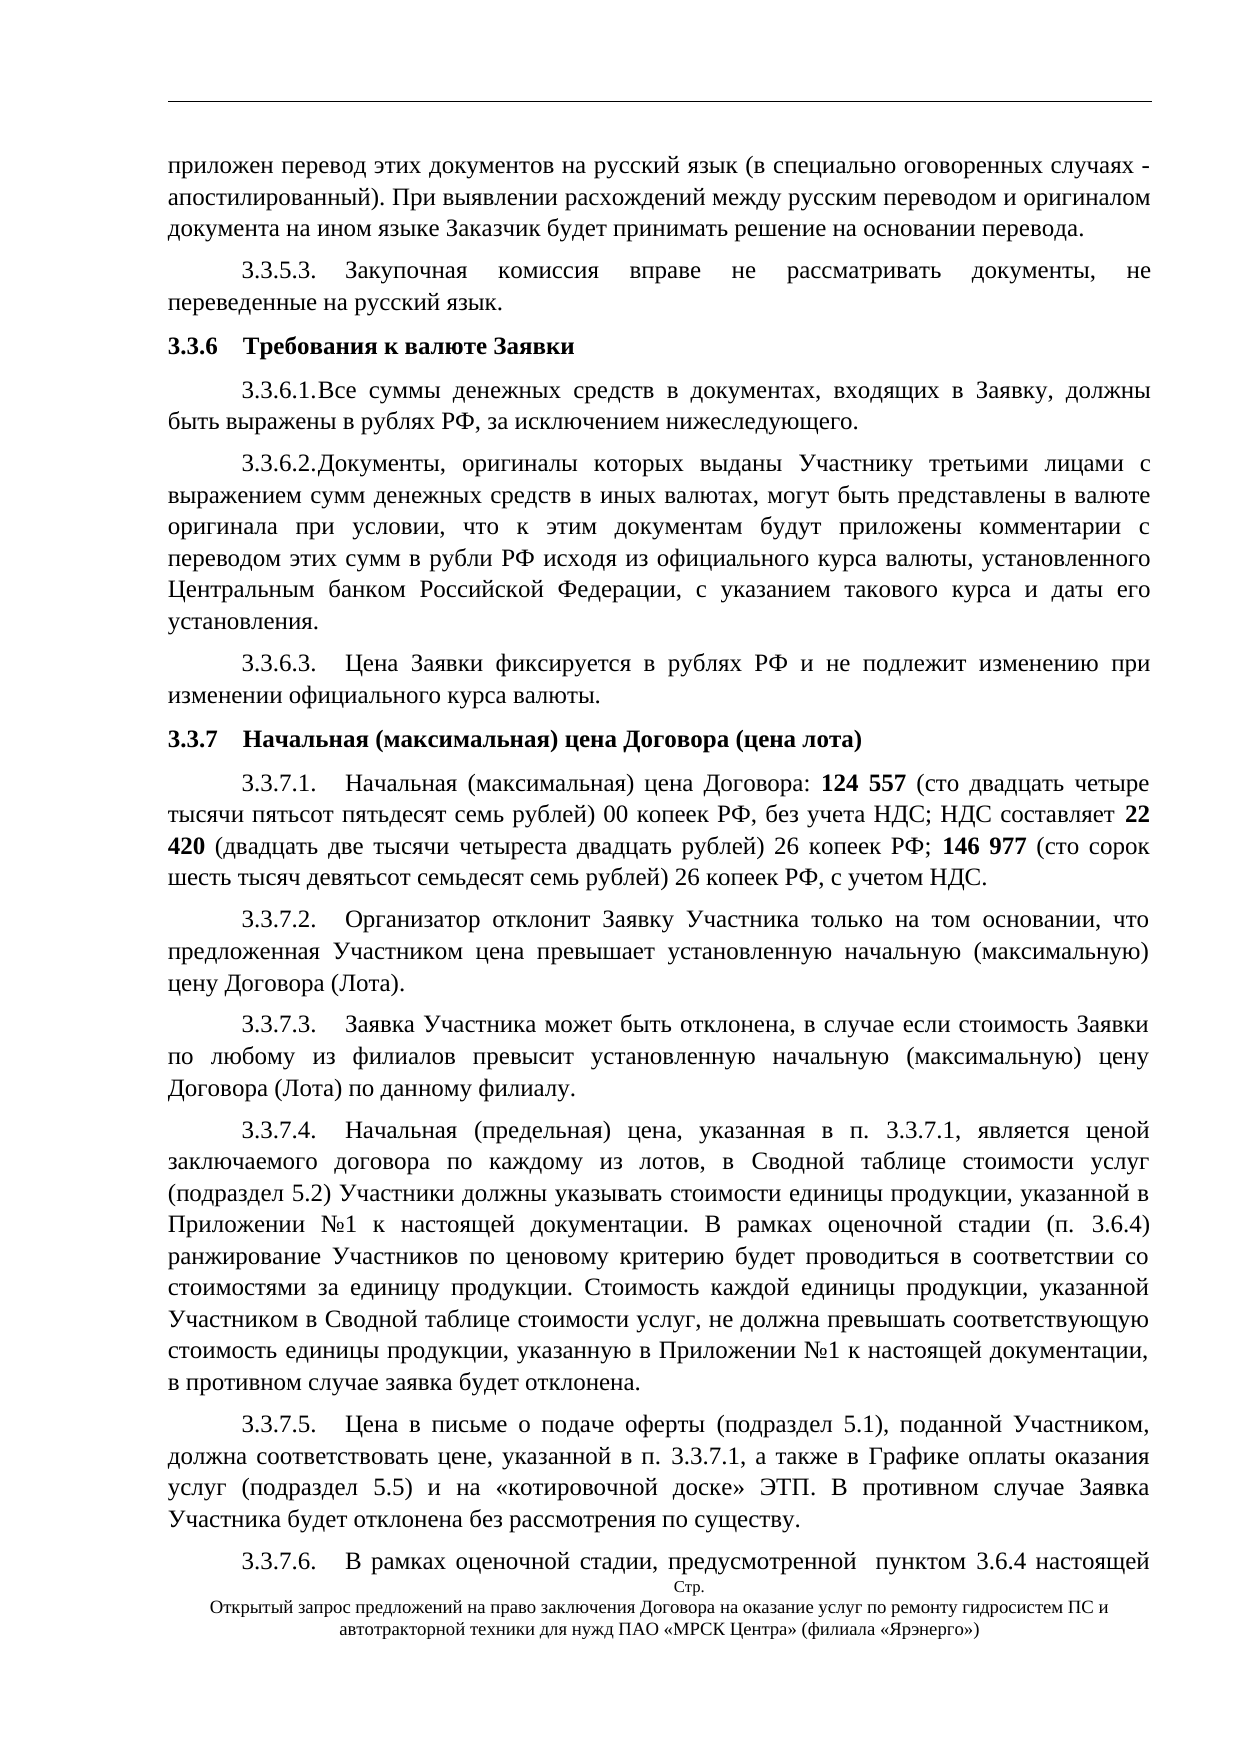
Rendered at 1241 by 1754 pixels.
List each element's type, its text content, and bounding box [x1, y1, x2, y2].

list Цена Заявки фиксируется в рублях РФ и не подлежит изменению при изменении официального курса валюты. [168, 648, 1152, 708]
subtitle Требования к валюте Заявки [168, 331, 1152, 359]
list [168, 1546, 1150, 1574]
list Все суммы денежных средств в документах, входящих в Заявку, должны быть выражены в рублях РФ, за исключением нижеследующего. [168, 375, 1152, 435]
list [168, 150, 1152, 242]
list Начальная (предельная) цена, указанная в п. 3.3.7.1, является ценой заключаемого договора по каждому из лотов, в Сводной таблице стоимости услуг (подраздел 5.2) Участники должны указывать стоимости единицы продукции, указанной в Приложении №1 к настоящей документации. В рамках оценочной стадии (п. 3.6.4) ранжирование Участников по ценовому критерию будет проводиться в соответствии со стоимостями за единицу продукции. Стоимость каждой единицы продукции, указанной Участником в Сводной таблице стоимости услуг, не должна превышать соответствующую стоимость единицы продукции, указанную в Приложении №1 к настоящей документации, в противном случае заявка будет отклонена. [168, 1115, 1150, 1396]
subtitle Начальная (максимальная) цена Договора (цена лота) [168, 724, 1152, 752]
list Документы, оригиналы которых выданы Участнику третьими лицами с выражением сумм денежных средств в иных валютах, могут быть представлены в валюте оригинала при условии, что к этим документам будут приложены комментарии с переводом этих сумм в рубли РФ исходя из официального курса валюты, установленного Центральным банком Российской Федерации, с указанием такового курса и даты его установления. [168, 448, 1152, 635]
list Заявка Участника может быть отклонена, в случае если стоимость Заявки по любому из филиалов превысит установленную начальную (максимальную) цену Договора (Лота) по данному филиалу. [168, 1009, 1150, 1101]
list Начальная (максимальная) цена Договора: 124 557 (сто двадцать четыре тысячи пятьсот пятьдесят семь рублей) 00 копеек РФ, без учета НДС; НДС составляет 22 420 (двадцать две тысячи четыреста двадцать рублей) 26 копеек РФ; 146 977 (сто сорок шесть тысяч девятьсот семьдесят семь рублей) 26 копеек РФ, с учетом НДС. [168, 768, 1150, 891]
list Закупочная комиссия вправе не рассматривать документы, не переведенные на русский язык. [168, 255, 1152, 315]
list Цена в письме о подаче оферты (подраздел 5.1), поданной Участником, должна соответствовать цене, указанной в п. 3.3.7.1, а также в Графике оплаты оказания услуг (подраздел 5.5) и на «котировочной доске» ЭТП. В противном случае Заявка Участника будет отклонена без рассмотрения по существу. [168, 1409, 1150, 1533]
list Организатор отклонит Заявку Участника только на том основании, что предложенная Участником цена превышает установленную начальную (максимальную) цену Договора (Лота). [168, 904, 1150, 996]
